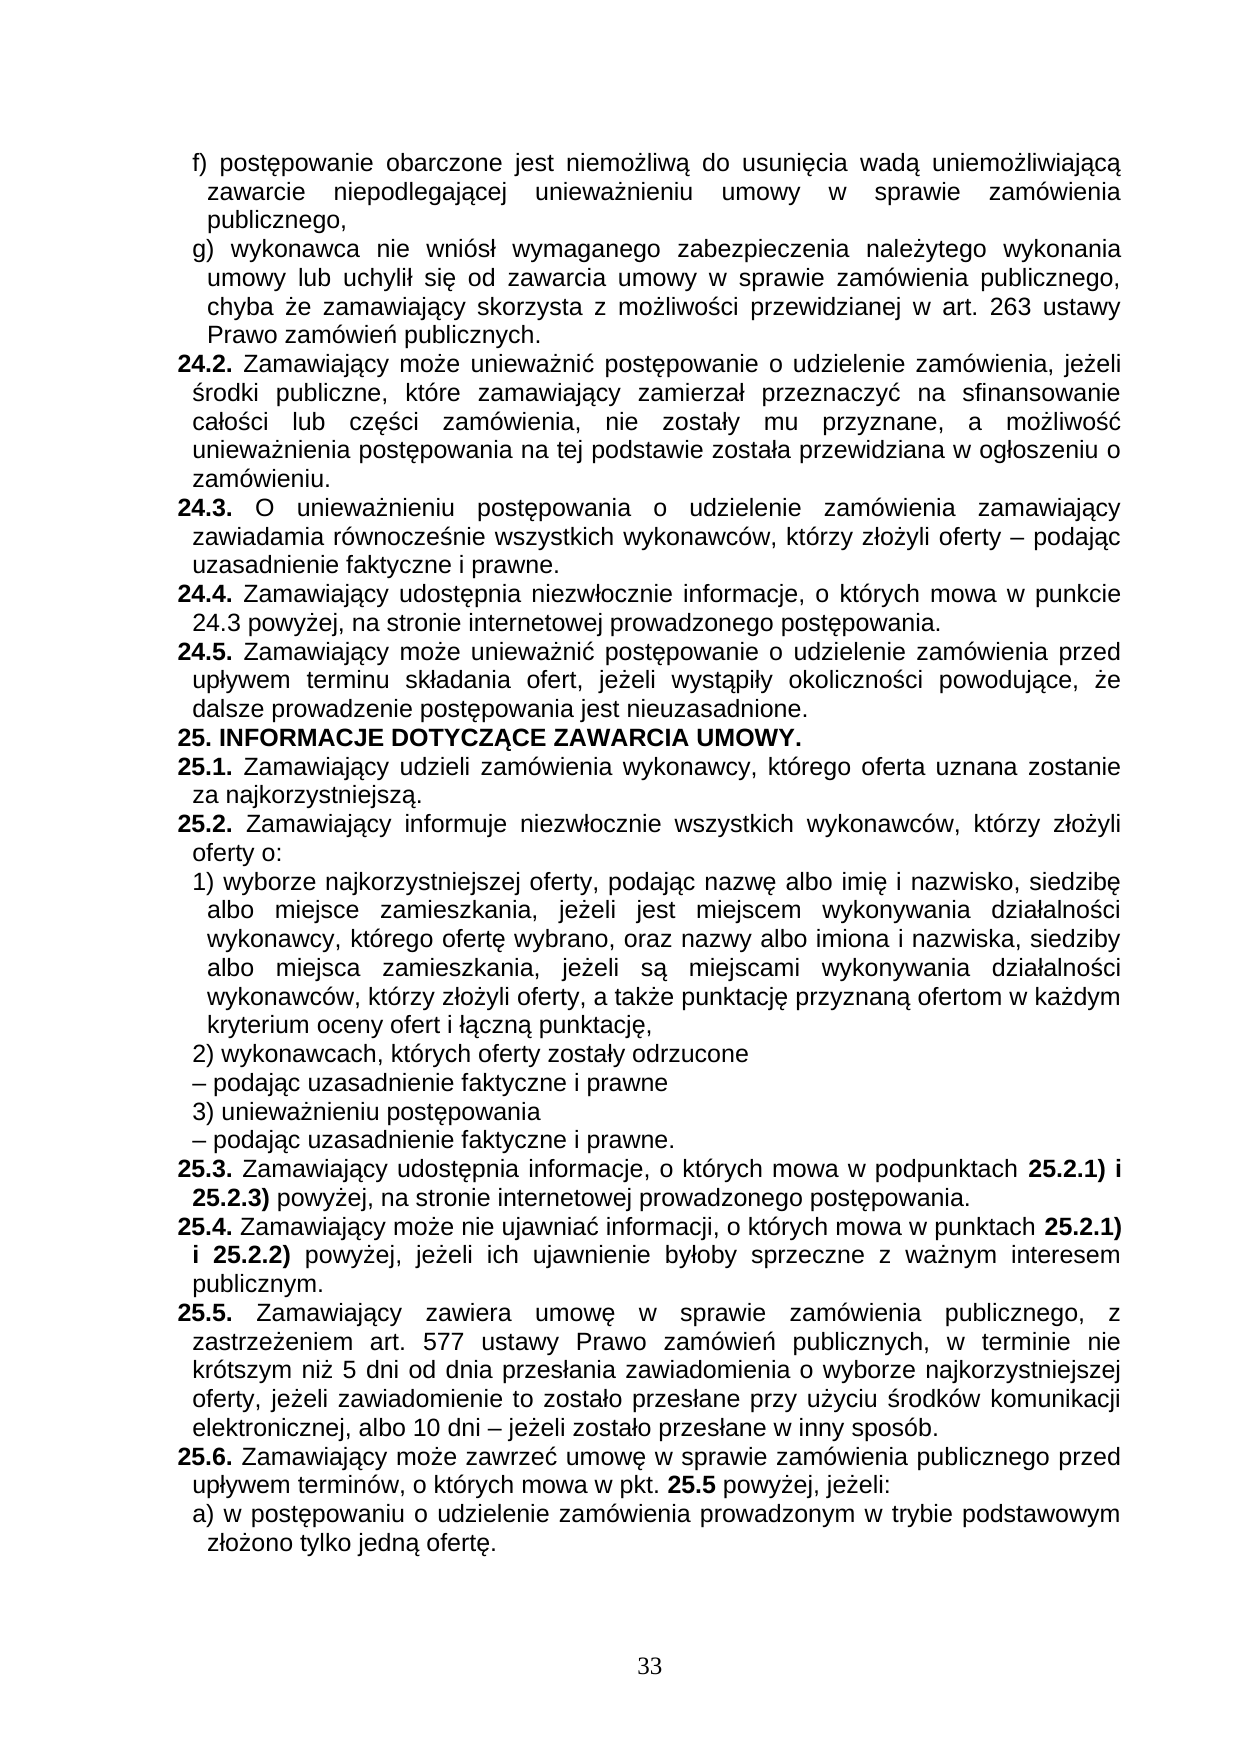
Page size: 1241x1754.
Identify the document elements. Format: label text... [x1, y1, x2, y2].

text 24.5. Zamawiający może unieważnić postępowanie o udzielenie zamówienia przed upływem terminu składania ofert, jeżeli wystąpiły okoliczności powodujące, że dalsze prowadzenie postępowania jest nieuzasadnione. [177, 636, 1122, 723]
text 25.6. Zamawiający może zawrzeć umowę w sprawie zamówienia publicznego przed upływem terminów, o których mowa w pkt. 25.5 powyżej, jeżeli: [177, 1441, 1122, 1499]
text 24.2. Zamawiający może unieważnić postępowanie o udzielenie zamówienia, jeżeli środki publiczne, które zamawiający zamierzał przeznaczyć na sfinansowanie całości lub części zamówienia, nie zostały mu przyznane, a możliwość unieważnienia postępowania na tej podstawie została przewidziana w ogłoszeniu o zamówieniu. [177, 349, 1122, 493]
text 25.1. Zamawiający udzieli zamówienia wykonawcy, którego oferta uznana zostanie za najkorzystniejszą. [177, 751, 1122, 809]
text 24.3. O unieważnieniu postępowania o udzielenie zamówienia zamawiający zawiadamia równocześnie wszystkich wykonawców, którzy złożyli oferty – podając uzasadnienie faktyczne i prawne. [177, 493, 1122, 579]
text 25.3. Zamawiający udostępnia informacje, o których mowa w podpunktach 25.2.1) i 25.2.3) powyżej, na stronie internetowej prowadzonego postępowania. [177, 1154, 1122, 1211]
text – podając uzasadnienie faktyczne i prawne. [192, 1125, 1122, 1154]
text 2) wykonawcach, których oferty zostały odrzucone [192, 1039, 1122, 1068]
text 25. INFORMACJE DOTYCZĄCE ZAWARCIA UMOWY. [177, 723, 1122, 751]
text 3) unieważnieniu postępowania [192, 1096, 1122, 1125]
text – podając uzasadnienie faktyczne i prawne [192, 1068, 1122, 1096]
text 25.5. Zamawiający zawiera umowę w sprawie zamówienia publicznego, z zastrzeżeniem art. 577 ustawy Prawo zamówień publicznych, w terminie nie krótszym niż 5 dni od dnia przesłania zawiadomienia o wyborze najkorzystniejszej oferty, jeżeli zawiadomienie to zostało przesłane przy użyciu środków komunikacji elektronicznej, albo 10 dni – jeżeli zostało przesłane w inny sposób. [177, 1298, 1122, 1441]
text 25.4. Zamawiający może nie ujawniać informacji, o których mowa w punktach 25.2.1) i 25.2.2) powyżej, jeżeli ich ujawnienie byłoby sprzeczne z ważnym interesem publicznym. [177, 1211, 1122, 1298]
text a) w postępowaniu o udzielenie zamówienia prowadzonym w trybie podstawowym złożono tylko jedną ofertę. [192, 1499, 1122, 1556]
text 1) wyborze najkorzystniejszej oferty, podając nazwę albo imię i nazwisko, siedzibę albo miejsce zamieszkania, jeżeli jest miejscem wykonywania działalności wykonawcy, którego ofertę wybrano, oraz nazwy albo imiona i nazwiska, siedziby albo miejsca zamieszkania, jeżeli są miejscami wykonywania działalności wykonawców, którzy złożyli oferty, a także punktację przyznaną ofertom w każdym kryterium oceny ofert i łączną punktację, [192, 866, 1122, 1039]
text 24.4. Zamawiający udostępnia niezwłocznie informacje, o których mowa w punkcie 24.3 powyżej, na stronie internetowej prowadzonego postępowania. [177, 579, 1122, 636]
text g) wykonawca nie wniósł wymaganego zabezpieczenia należytego wykonania umowy lub uchylił się od zawarcia umowy w sprawie zamówienia publicznego, chyba że zamawiający skorzysta z możliwości przewidzianej w art. 263 ustawy Prawo zamówień publicznych. [192, 234, 1122, 349]
text 25.2. Zamawiający informuje niezwłocznie wszystkich wykonawców, którzy złożyli oferty o: [177, 809, 1122, 866]
text f) postępowanie obarczone jest niemożliwą do usunięcia wadą uniemożliwiającą zawarcie niepodlegającej unieważnieniu umowy w sprawie zamówienia publicznego, [192, 148, 1122, 234]
